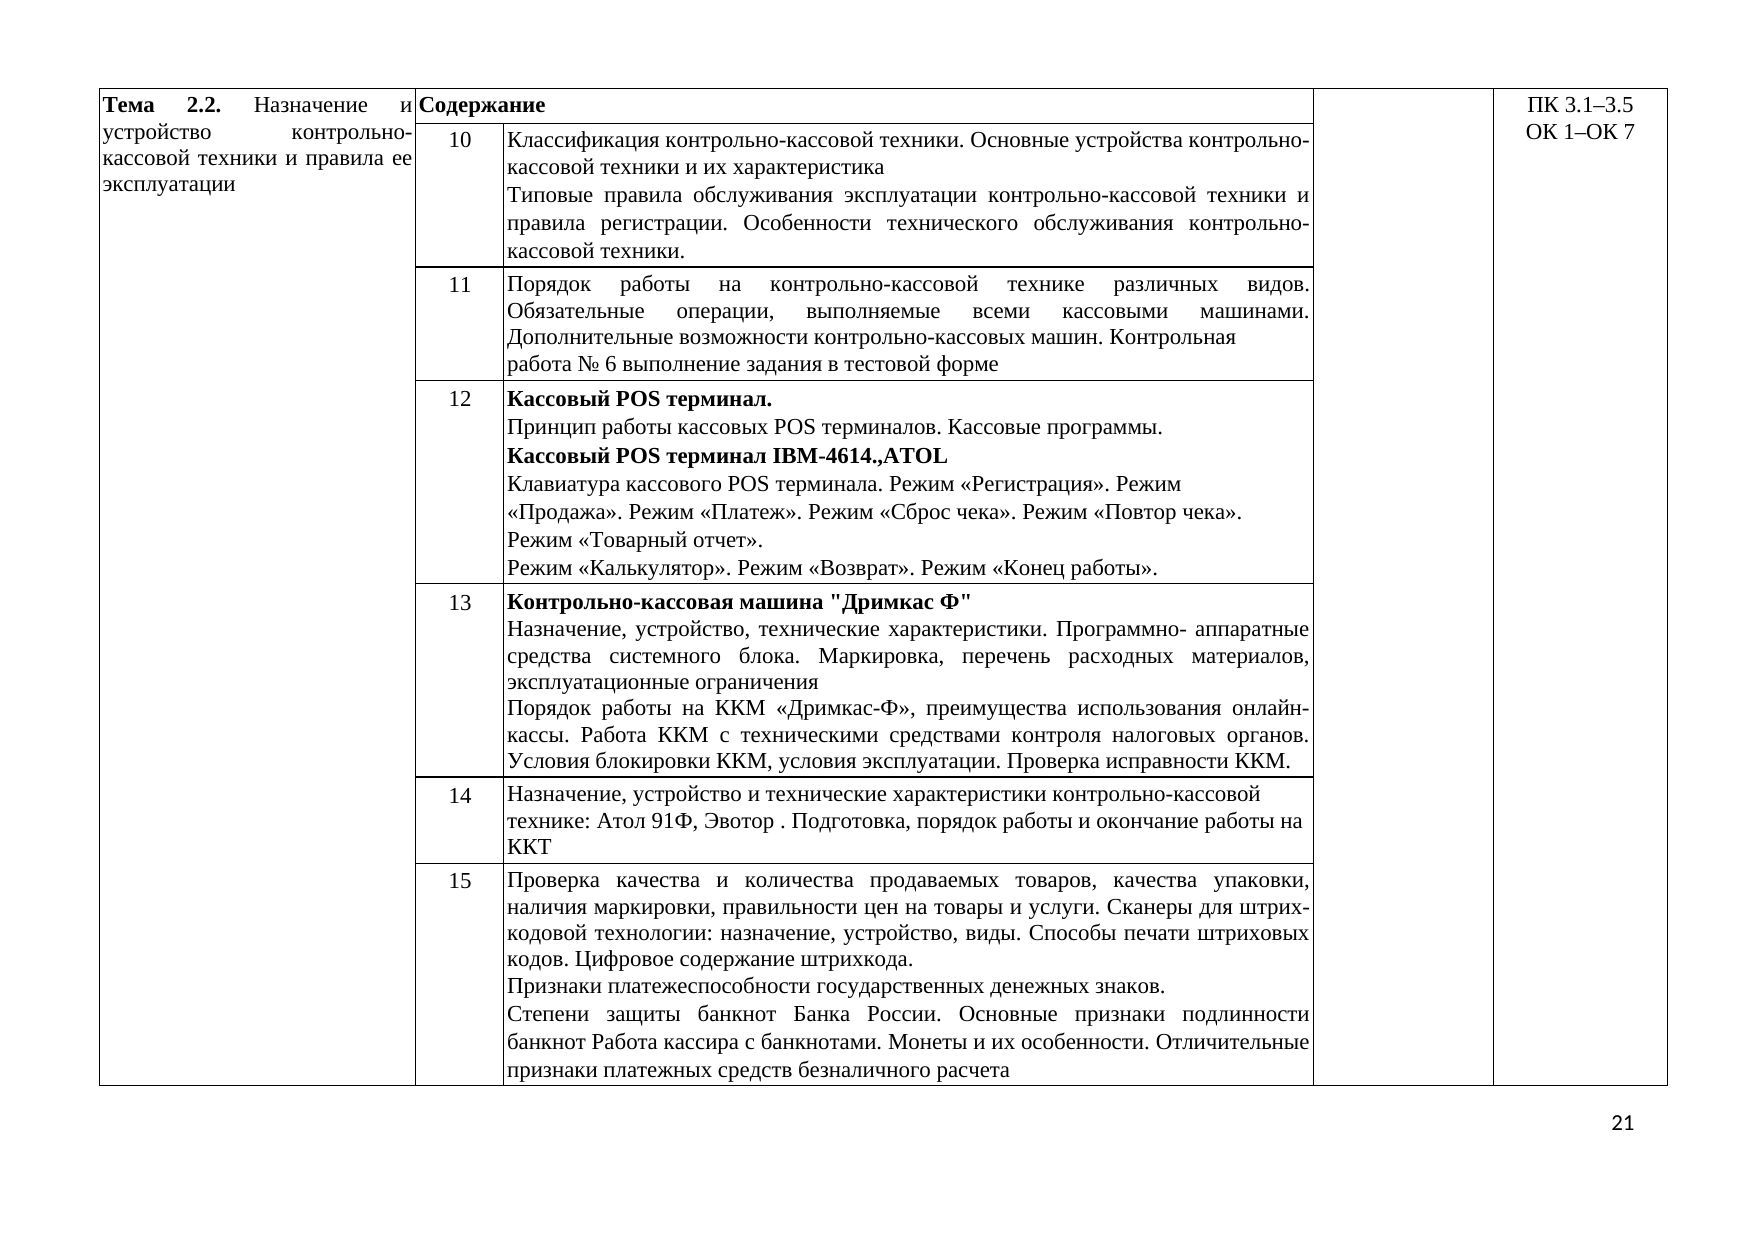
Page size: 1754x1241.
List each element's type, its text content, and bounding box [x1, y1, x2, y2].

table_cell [1494, 89, 1667, 1085]
table_cell Проверка качества и количества продаваемых товаров, качества упаковки, наличия маркировки, правильности цен на товары и услуги. Сканеры для штрих-кодовой технологии: назначение, устройство, виды. Способы печати штриховых кодов. Цифровое содержание штрихкода. Признаки платежеспособности государственных денежных знаков. Степени защиты банкнот Банка России. Основные признаки подлинности банкнот Работа кассира с банкнотами. Монеты и их особенности. Отличительные признаки платежных средств безналичного расчета [504, 864, 1313, 1085]
table_cell Назначение, устройство и технические характеристики контрольно-кассовой технике: Атол 91Ф, Эвотор . Подготовка, порядок работы и окончание работы на ККТ [504, 778, 1313, 862]
table_cell 12 [416, 381, 503, 583]
table_cell 15 [416, 864, 503, 1085]
table_cell 14 [416, 778, 503, 862]
table_cell Кассовый POS терминал. Принцип работы кассовых POS терминалов. Кассовые программы. Кассовый POS терминал IBM-4614.,ATOL Клавиатура кассового POS терминала. Режим «Регистрация». Режим «Продажа». Режим «Платеж». Режим «Сброс чека». Режим «Повтор чека». Режим «Товарный отчет». Режим «Калькулятор». Режим «Возврат». Режим «Конец работы». [504, 381, 1313, 583]
table_cell Контрольно-кассовая машина "Дримкас Ф" Назначение, устройство, технические характеристики. Программно- аппаратные средства системного блока. Маркировка, перечень расходных материалов, эксплуатационные ограничения Порядок работы на ККМ «Дримкас-Ф», преимущества использования онлайн-кассы. Работа ККМ с техническими средствами контроля налоговых органов. Условия блокировки ККМ, условия эксплуатации. Проверка исправности ККМ. [504, 584, 1313, 776]
table_cell Классификация контрольно-кассовой техники. Основные устройства контрольно-кассовой техники и их характеристика Типовые правила обслуживания эксплуатации контрольно-кассовой техники и правила регистрации. Особенности технического обслуживания контрольно-кассовой техники. [504, 124, 1313, 266]
table_cell 10 [416, 124, 503, 266]
table_cell Порядок работы на контрольно-кассовой технике различных видов. Обязательные операции, выполняемые всеми кассовыми машинами. Дополнительные возможности контрольно-кассовых машин. Контрольная работа № 6 выполнение задания в тестовой форме [504, 268, 1313, 380]
table_cell 13 [416, 584, 503, 776]
table_cell 11 [416, 268, 503, 380]
table_cell Содержание [416, 89, 1313, 122]
table_cell Тема 2.2. Назначение и устройство контрольно- кассовой техники и правила ее эксплуатации [100, 89, 415, 1085]
table_cell [1314, 89, 1493, 1085]
